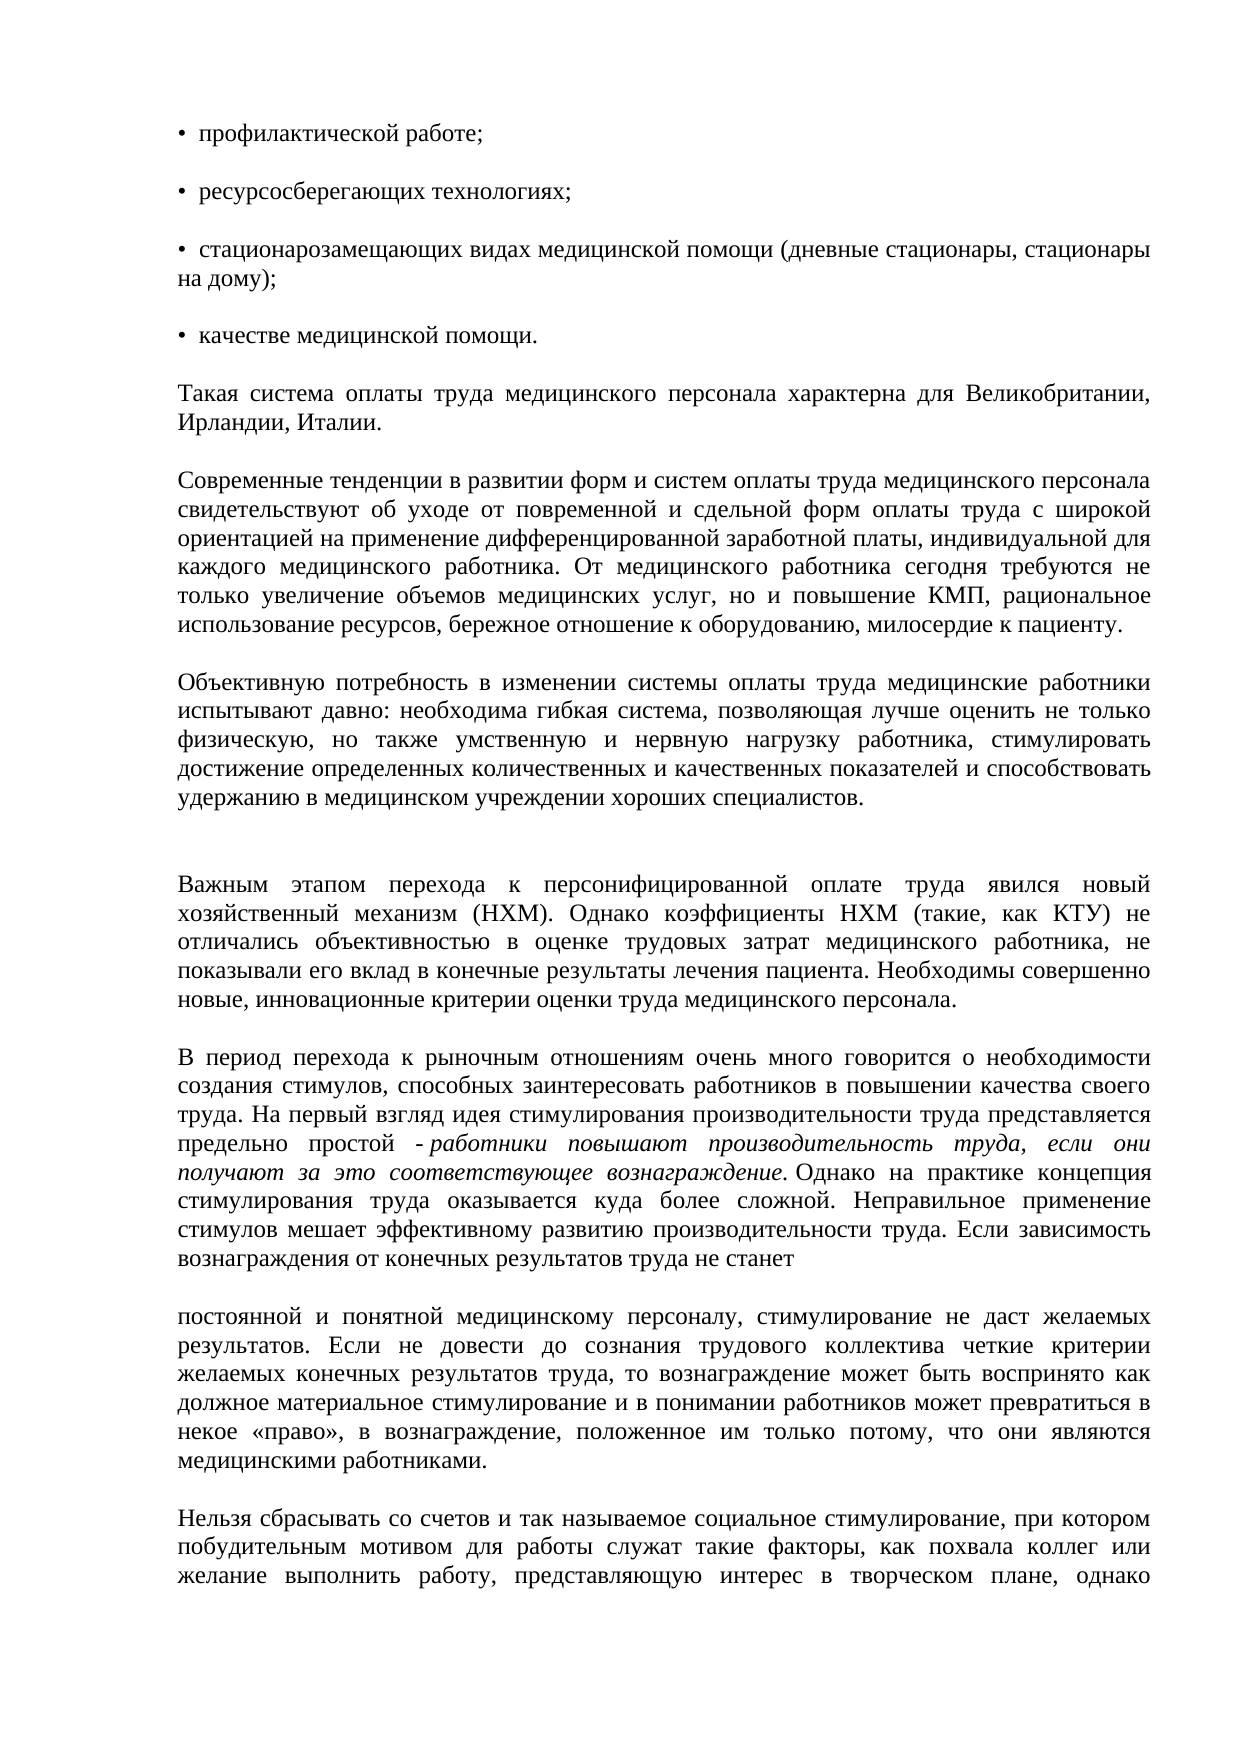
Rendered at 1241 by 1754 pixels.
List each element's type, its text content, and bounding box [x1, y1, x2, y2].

text постоянной и понятной медицинскому персоналу, стимулирование не даст желаемых результатов. Если не довести до сознания трудового коллектива четкие критерии желаемых конечных результатов труда, то вознаграждение может быть воспринято как должное материальное стимулирование и в понимании работников может превратиться в некое «право», в вознаграждение, положенное им только потому, что они являются медицинскими работниками. [177, 1301, 1152, 1473]
text • ресурсосберегающих технологиях; [177, 176, 1152, 205]
text Объективную потребность в изменении системы оплаты труда медицинские работники испытывают давно: необходима гибкая система, позволяющая лучше оценить не только физическую, но также умственную и нервную нагрузку работника, стимулировать достижение определенных количественных и качественных показателей и способствовать удержанию в медицинском учреждении хороших специалистов. [177, 667, 1152, 811]
text Важным этапом перехода к персонифицированной оплате труда явился новый хозяйственный механизм (НХМ). Однако коэффициенты НХМ (такие, как КТУ) не отличались объективностью в оценке трудовых затрат медицинского работника, не показывали его вклад в конечные результаты лечения пациента. Необходимы совершенно новые, инновационные критерии оценки труда медицинского персонала. [177, 869, 1152, 1013]
text • качестве медицинской помощи. [177, 321, 1152, 349]
text Такая система оплаты труда медицинского персонала характерна для Великобритании, Ирландии, Италии. [177, 378, 1152, 436]
text • профилактической работе; [177, 118, 1152, 147]
text Современные тенденции в развитии форм и систем оплаты труда медицинского персонала свидетельствуют об уходе от повременной и сдельной форм оплаты труда с широкой ориентацией на применение дифференцированной заработной платы, индивидуальной для каждого медицинского работника. От медицинского работника сегодня требуются не только увеличение объемов медицинских услуг, но и повышение КМП, рациональное использование ресурсов, бережное отношение к оборудованию, милосердие к пациенту. [177, 465, 1152, 638]
text В период перехода к рыночным отношениям очень много говорится о необходимости создания стимулов, способных заинтересовать работников в повышении качества своего труда. На первый взгляд идея стимулирования производительности труда представляется предельно простой - работники повышают производительность труда, если они получают за это соответствующее вознаграждение. Однако на практике концепция стимулирования труда оказывается куда более сложной. Неправильное применение стимулов мешает эффективному развитию производительности труда. Если зависимость вознаграждения от конечных результатов труда не станет [177, 1042, 1152, 1272]
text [177, 1503, 1152, 1589]
text • стационарозамещающих видах медицинской помощи (дневные стационары, стационары на дому); [177, 234, 1152, 291]
